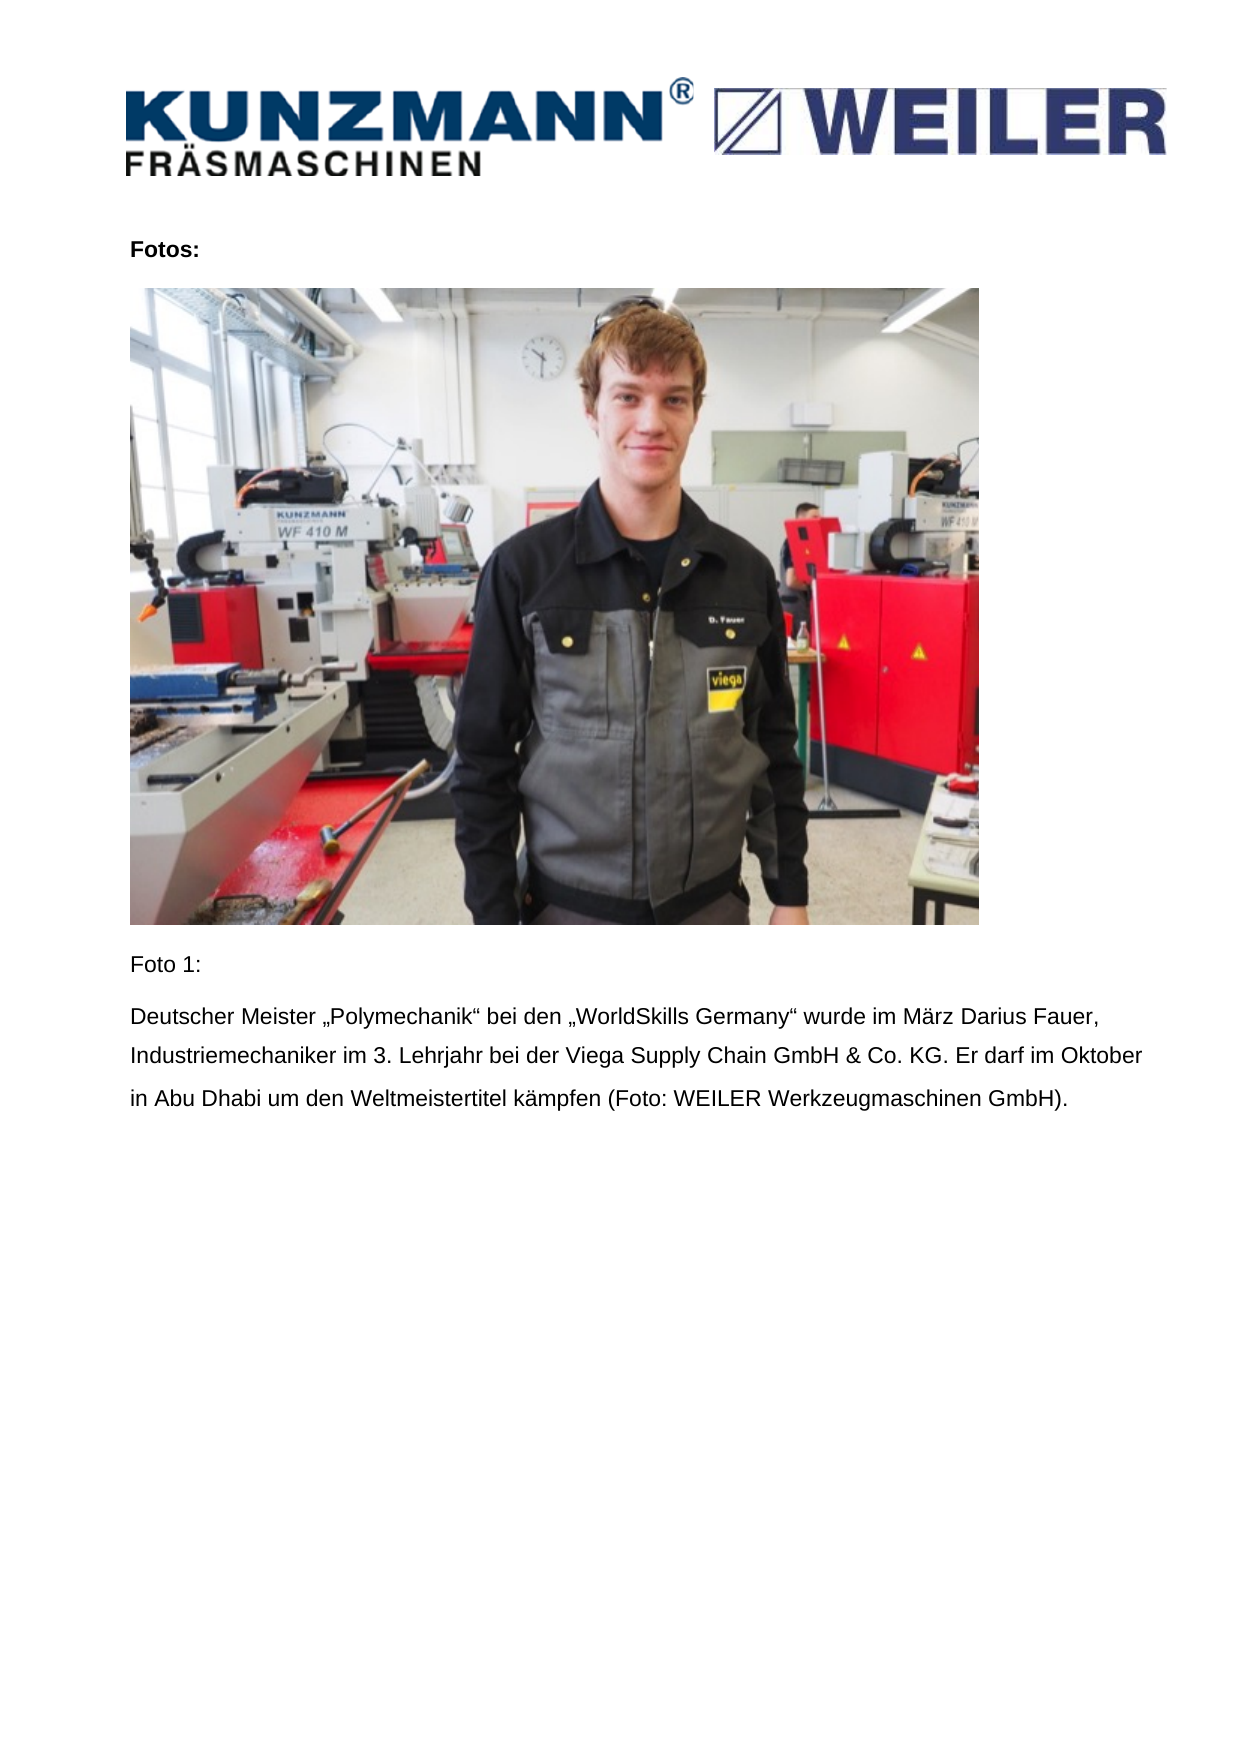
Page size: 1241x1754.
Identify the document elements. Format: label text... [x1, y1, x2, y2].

text Fotos: [130, 236, 1167, 263]
text Foto 1: [130, 951, 1167, 977]
text Deutscher Meister „Polymechanik“ bei den „WorldSkills Germany“ wurde im März Darius Fauer, Industriemechaniker im 3. Lehrjahr bei der Viega Supply Chain GmbH & Co. KG. Er darf im Oktober in Abu Dhabi um den Weltmeistertitel kämpfen (Foto: WEILER Werkzeugmaschinen GmbH). [130, 1003, 1167, 1112]
picture [714, 88, 1167, 155]
picture [130, 288, 979, 925]
picture [124, 77, 694, 175]
